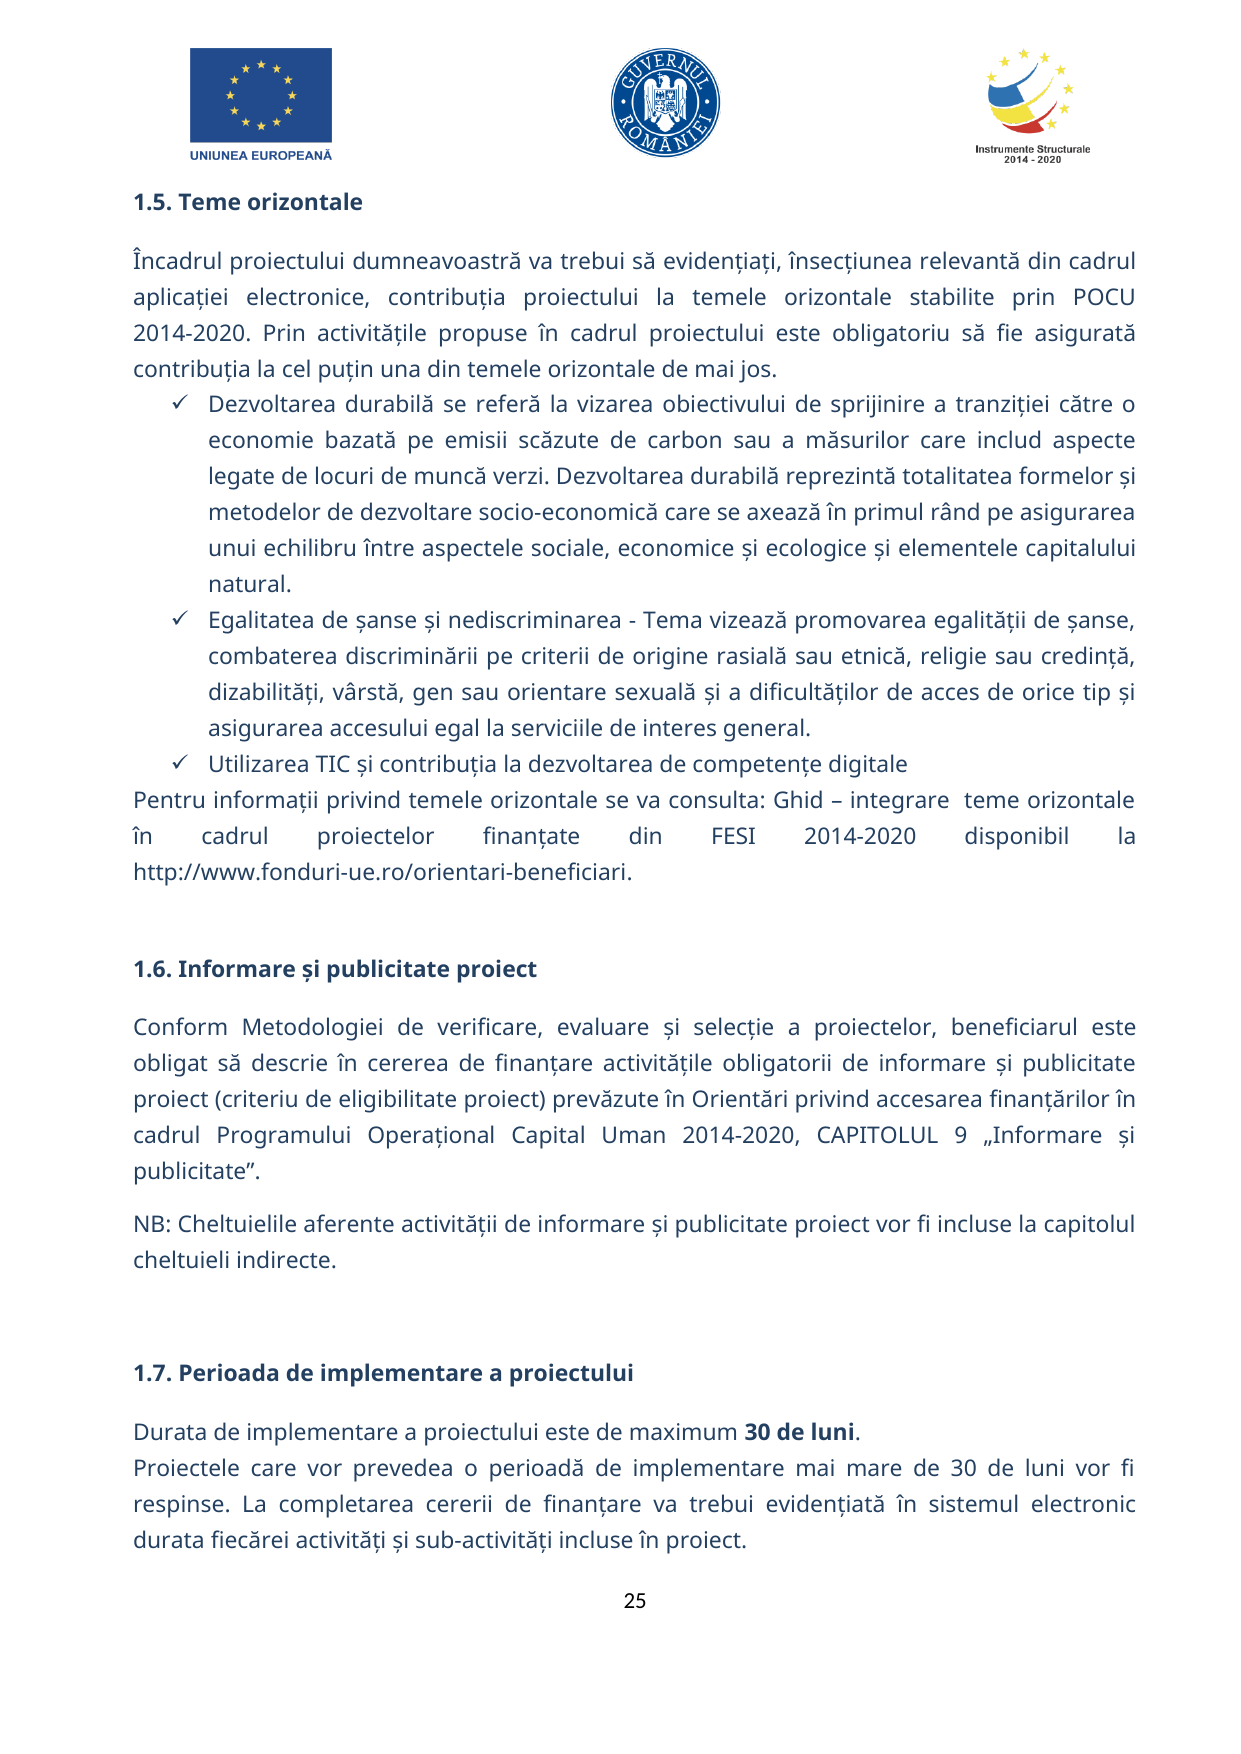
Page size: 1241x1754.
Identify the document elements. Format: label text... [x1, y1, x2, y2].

text NB: Cheltuielile aferente activității de informare și publicitate proiect vor fi incluse la capitolul cheltuieli indirecte. [133, 1208, 1137, 1275]
text Proiectele care vor prevedea o perioadă de implementare mai mare de 30 de luni vor fi respinse. La completarea cererii de finanțare va trebui evidențiată în sistemul electronic durata fiecărei activități și sub-activități incluse în proiect. [133, 1452, 1137, 1555]
text Conform Metodologiei de verificare, evaluare şi selecție a proiectelor, beneficiarul este obligat să descrie în cererea de finanțare activitățile obligatorii de informare și publicitate proiect (criteriu de eligibilitate proiect) prevăzute în Orientări privind accesarea finanțărilor în cadrul Programului Operațional Capital Uman 2014-2020, CAPITOLUL 9 „Informare și publicitate”. [133, 1011, 1137, 1186]
text Încadrul proiectului dumneavoastră va trebui să evidențiați, însecțiunea relevantă din cadrul aplicației electronice, contribuția proiectului la temele orizontale stabilite prin POCU 2014-2020. Prin activitățile propuse în cadrul proiectului este obligatoriu să fie asigurată contribuția la cel puțin una din temele orizontale de mai jos. [133, 245, 1137, 384]
text Durata de implementare a proiectului este de maximum 30 de luni. [133, 1416, 1137, 1447]
subtitle Informare și publicitate proiect [133, 952, 1137, 984]
list Utilizarea TIC și contribuția la dezvoltarea de competențe digitale [170, 748, 1137, 779]
picture [976, 48, 1090, 163]
subtitle Teme orizontale [133, 186, 1137, 217]
list Egalitatea de șanse și nediscriminarea - Tema vizează promovarea egalității de șanse, combaterea discriminării pe criterii de origine rasială sau etnică, religie sau credință, dizabilități, vârstă, gen sau orientare sexuală și a dificultăților de acces de orice tip și asigurarea accesului egal la serviciile de interes general. [170, 604, 1137, 743]
picture [190, 48, 332, 160]
picture [609, 46, 721, 158]
list Dezvoltarea durabilă se referă la vizarea obiectivului de sprijinire a tranziției către o economie bazată pe emisii scăzute de carbon sau a măsurilor care includ aspecte legate de locuri de muncă verzi. Dezvoltarea durabilă reprezintă totalitatea formelor și metodelor de dezvoltare socio-economică care se axează în primul rând pe asigurarea unui echilibru între aspectele sociale, economice și ecologice și elementele capitalului natural. [170, 388, 1137, 599]
subtitle Perioada de implementare a proiectului [133, 1357, 1137, 1388]
text Pentru informații privind temele orizontale se va consulta: Ghid – integrare teme orizontale în cadrul proiectelor finanţate din FESI 2014-2020 disponibil la http://www.fonduri-ue.ro/orientari-beneficiari. [133, 784, 1137, 887]
